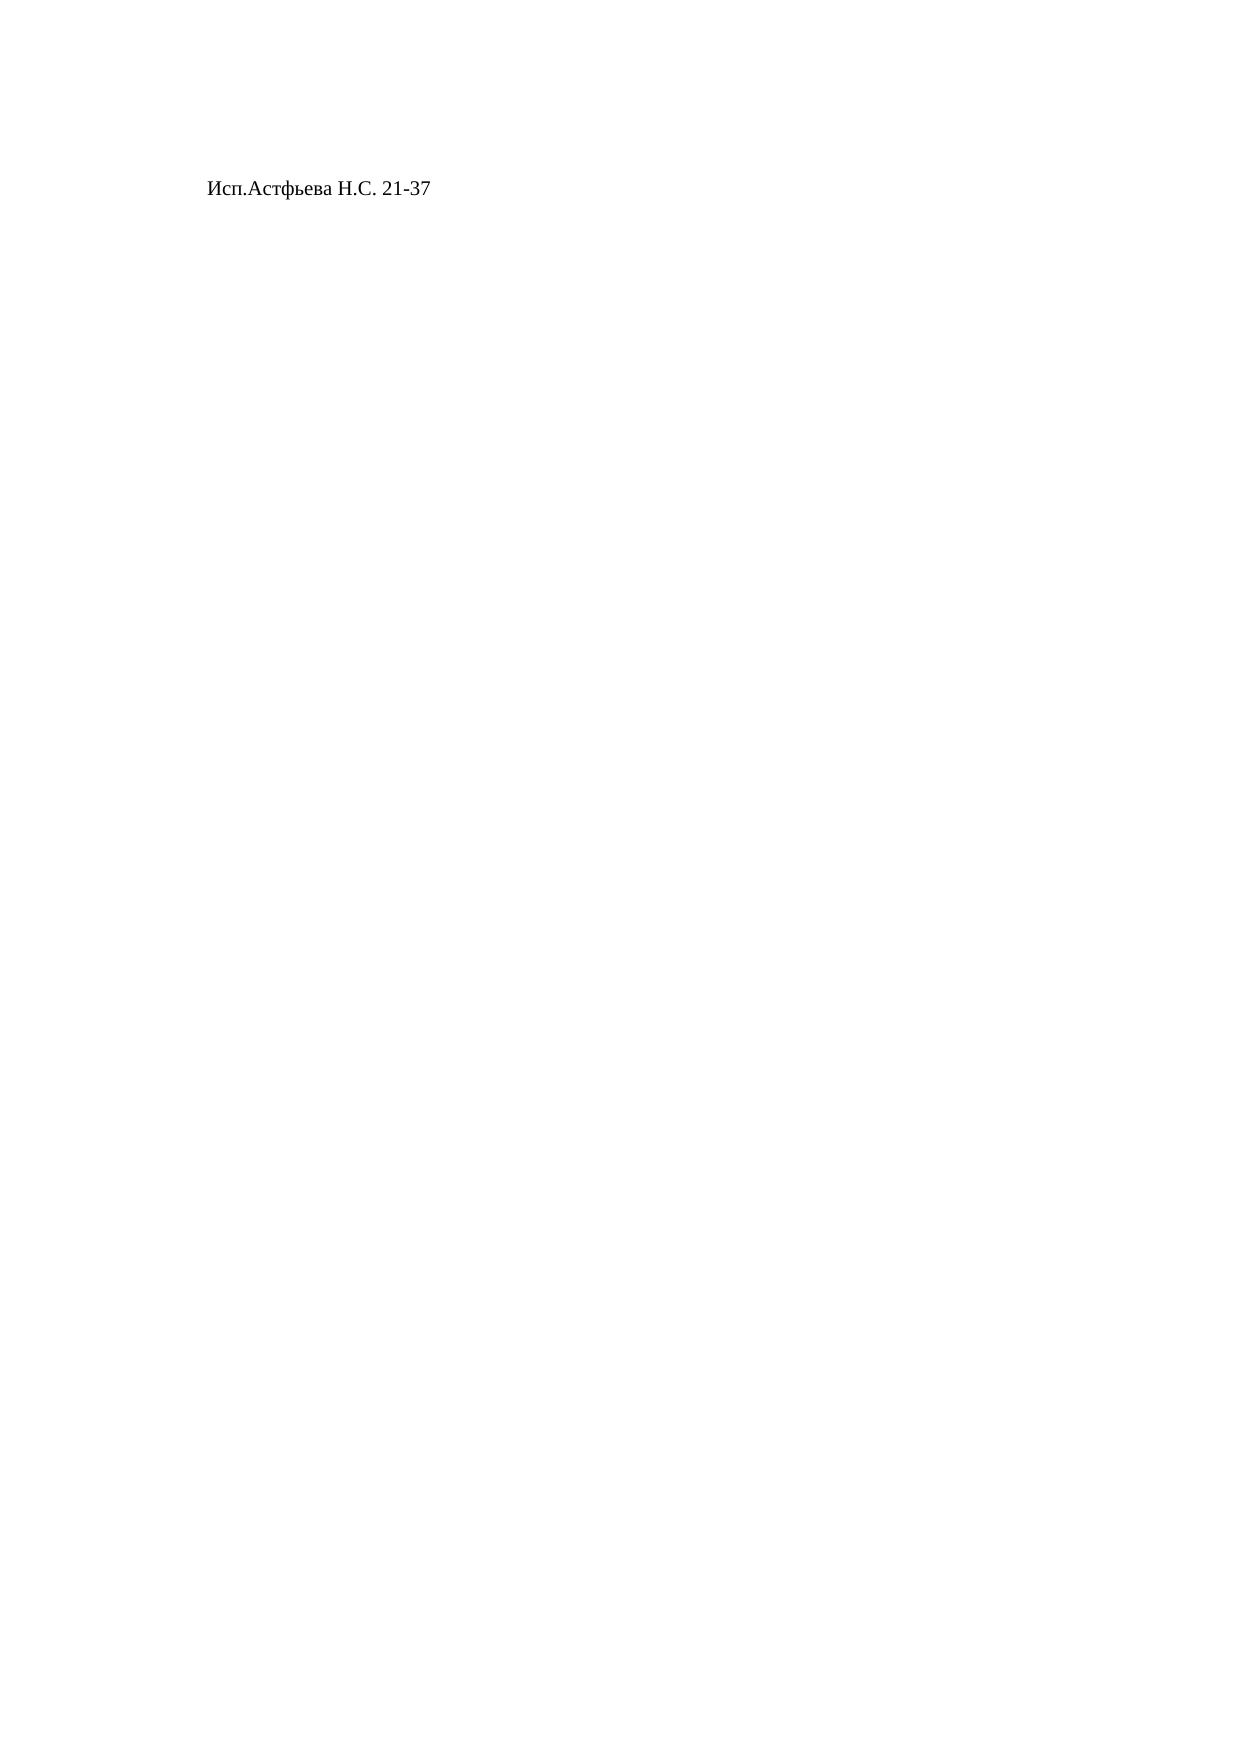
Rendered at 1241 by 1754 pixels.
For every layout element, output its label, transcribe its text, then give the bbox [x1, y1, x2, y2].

text Исп.Астфьева Н.С. 21-37 [207, 176, 1152, 200]
